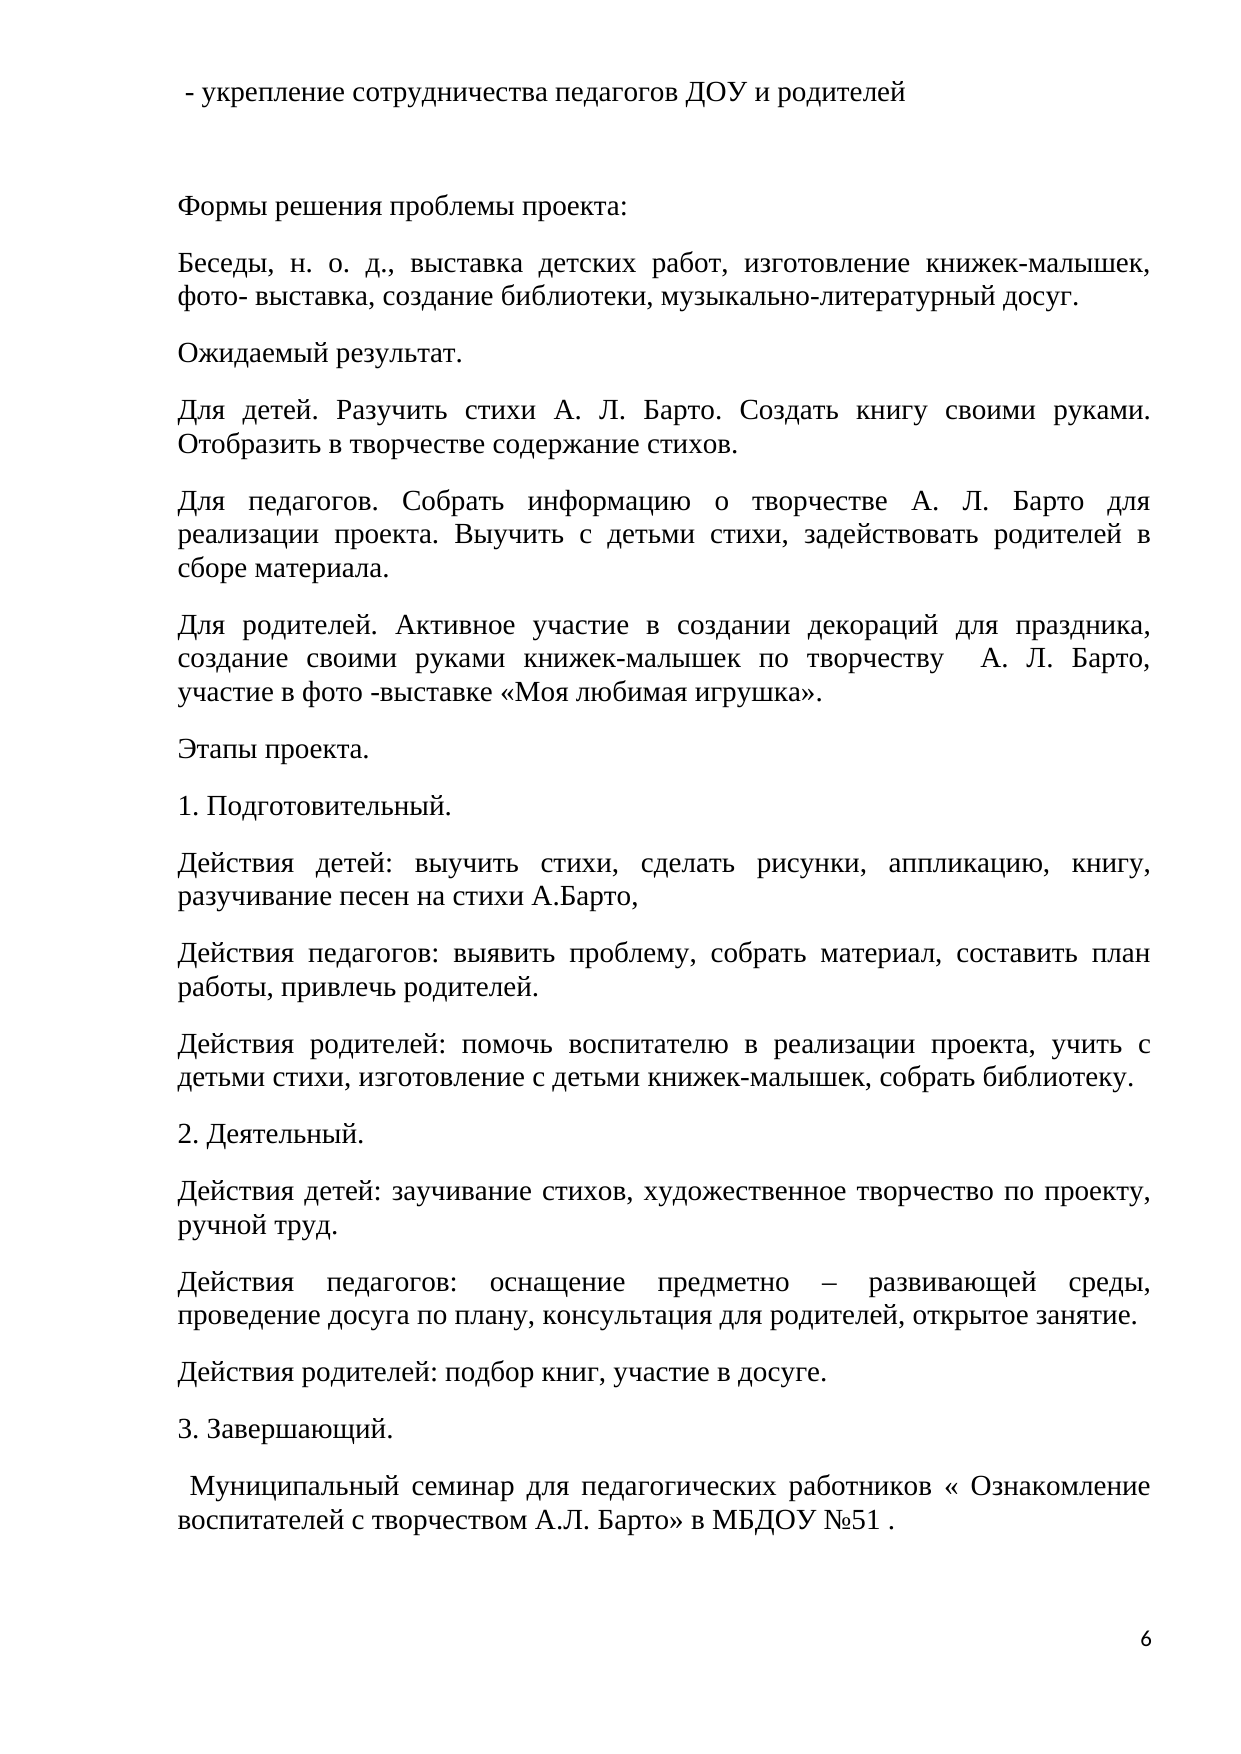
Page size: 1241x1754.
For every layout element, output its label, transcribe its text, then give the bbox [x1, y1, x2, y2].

text 2. Деятельный. [177, 1116, 1152, 1150]
text Беседы, н. о. д., выставка детских работ, изготовление книжек-малышек, фото- выставка, создание библиотеки, музыкально-литературный досуг. [177, 245, 1152, 312]
text Для детей. Разучить стихи А. Л. Барто. Создать книгу своими руками. Отобразить в творчестве содержание стихов. [177, 392, 1152, 459]
text Действия детей: выучить стихи, сделать рисунки, аппликацию, книгу, разучивание песен на стихи А.Барто, [177, 845, 1152, 912]
text Этапы проекта. [177, 731, 1152, 764]
text Действия родителей: помочь воспитателю в реализации проекта, учить с детьми стихи, изготовление с детьми книжек-малышек, собрать библиотеку. [177, 1026, 1152, 1093]
text Для педагогов. Собрать информацию о творчестве А. Л. Барто для реализации проекта. Выучить с детьми стихи, задействовать родителей в сборе материала. [177, 483, 1152, 583]
text Для родителей. Активное участие в создании декораций для праздника, создание своими руками книжек-малышек по творчеству А. Л. Барто, участие в фото -выставке «Моя любимая игрушка». [177, 607, 1152, 707]
text - укрепление сотрудничества педагогов ДОУ и родителей [177, 74, 1152, 107]
text Формы решения проблемы проекта: [177, 188, 1152, 221]
text Действия педагогов: выявить проблему, собрать материал, составить план работы, привлечь родителей. [177, 935, 1152, 1002]
text Действия родителей: подбор книг, участие в досуге. [177, 1354, 1152, 1388]
text Действия детей: заучивание стихов, художественное творчество по проекту, ручной труд. [177, 1173, 1152, 1241]
text 3. Завершающий. [177, 1411, 1152, 1445]
text 1. Подготовительный. [177, 788, 1152, 821]
text Действия педагогов: оснащение предметно – развивающей среды, проведение досуга по плану, консультация для родителей, открытое занятие. [177, 1264, 1152, 1331]
text Ожидаемый результат. [177, 335, 1152, 369]
text Муниципальный семинар для педагогических работников « Ознакомление воспитателей с творчеством А.Л. Барто» в МБДОУ №51 . [177, 1468, 1152, 1536]
